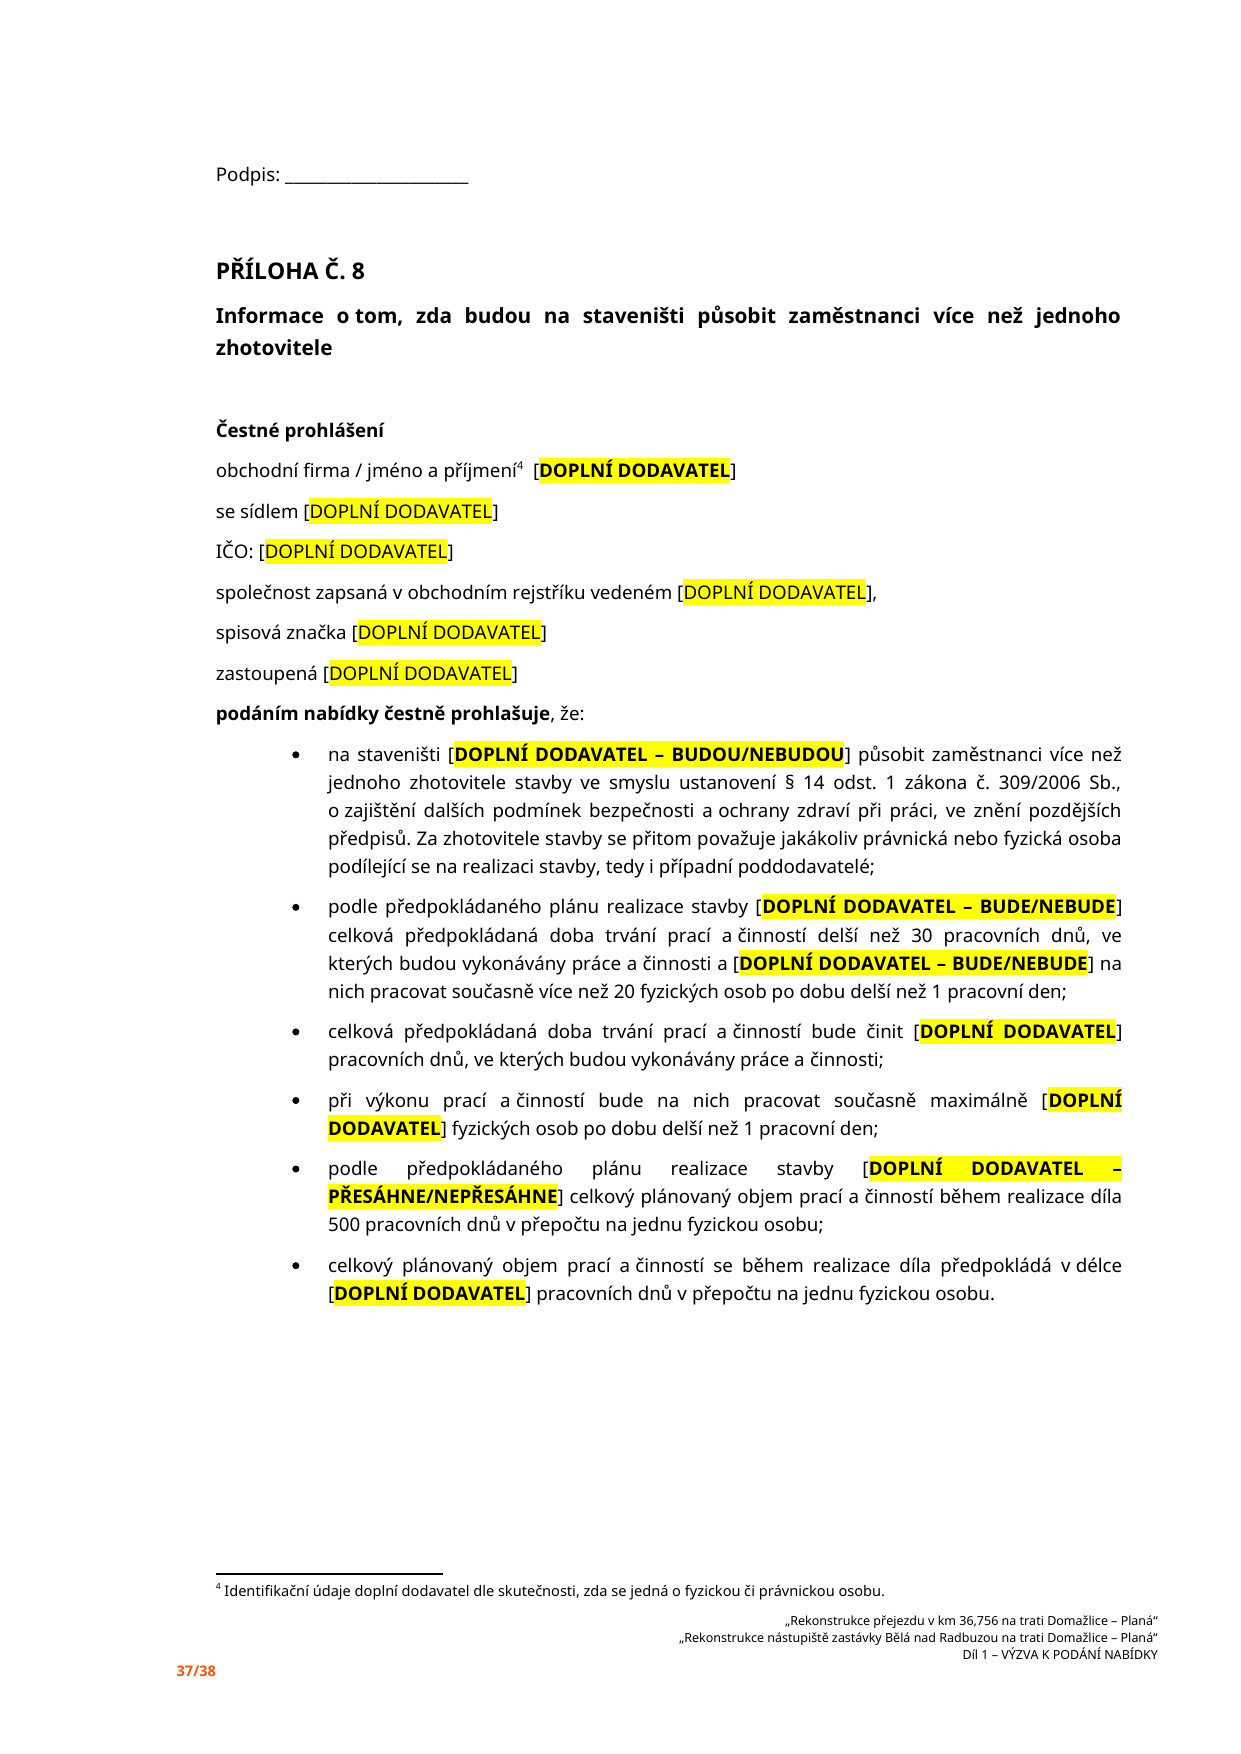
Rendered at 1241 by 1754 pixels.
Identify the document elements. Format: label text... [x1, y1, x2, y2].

text podle předpokládaného plánu realizace stavby [DOPLNÍ DODAVATEL – PŘESÁHNE/NEPŘESÁHNE] celkový plánovaný objem prací a činností během realizace díla 500 pracovních dnů v přepočtu na jednu fyzickou osobu; [292, 1156, 1122, 1237]
text obchodní firma / jméno a příjmení [DOPLNÍ DODAVATEL] [216, 458, 539, 483]
text společnost zapsaná v obchodním rejstříku vedeném [DOPLNÍ DODAVATEL], [216, 579, 683, 605]
text zastoupená [DOPLNÍ DODAVATEL] [216, 660, 329, 686]
text společnost zapsaná v obchodním rejstříku vedeném [DOPLNÍ DODAVATEL], [866, 579, 1122, 605]
text podáním nabídky čestně prohlašuje, že: [216, 701, 1122, 726]
text spisová značka [DOPLNÍ DODAVATEL] [216, 620, 358, 645]
text se sídlem [DOPLNÍ DODAVATEL] [492, 498, 1122, 524]
text celkový plánovaný objem prací a činností se během realizace díla předpokládá v délce [DOPLNÍ DODAVATEL] pracovních dnů v přepočtu na jednu fyzickou osobu. [292, 1252, 1122, 1306]
text Informace o tom, zda budou na staveništi působit zaměstnanci více než jednoho zhotovitele [216, 302, 1122, 361]
text podle předpokládaného plánu realizace stavby [DOPLNÍ DODAVATEL – BUDE/NEBUDE] celková předpokládaná doba trvání prací a činností delší než 30 pracovních dnů, ve kterých budou vykonávány práce a činnosti a [DOPLNÍ DODAVATEL – BUDE/NEBUDE] na nich pracovat současně více než 20 fyzických osob po dobu delší než 1 pracovní den; [292, 894, 1122, 1003]
text Podpis: ______________________ [216, 161, 1122, 187]
text spisová značka [DOPLNÍ DODAVATEL] [541, 620, 1122, 645]
text zastoupená [DOPLNÍ DODAVATEL] [512, 660, 1122, 686]
text IČO: [DOPLNÍ DODAVATEL] [447, 539, 1122, 564]
text obchodní firma / jméno a příjmení [DOPLNÍ DODAVATEL] [730, 458, 1122, 483]
text Příloha č. 8 [216, 255, 1122, 286]
text na staveništi [DOPLNÍ DODAVATEL – BUDOU/NEBUDOU] působit zaměstnanci více než jednoho zhotovitele stavby ve smyslu ustanovení § 14 odst. 1 zákona č. 309/2006 Sb., o zajištění dalších podmínek bezpečnosti a ochrany zdraví při práci, ve znění pozdějších předpisů. Za zhotovitele stavby se přitom považuje jakákoliv právnická nebo fyzická osoba podílející se na realizaci stavby, tedy i případní poddodavatelé; [292, 741, 1122, 879]
text Čestné prohlášení [216, 417, 1122, 443]
text se sídlem [DOPLNÍ DODAVATEL] [216, 498, 309, 524]
text při výkonu prací a činností bude na nich pracovat současně maximálně [DOPLNÍ DODAVATEL] fyzických osob po dobu delší než 1 pracovní den; [292, 1087, 1122, 1141]
text celková předpokládaná doba trvání prací a činností bude činit [DOPLNÍ DODAVATEL] pracovních dnů, ve kterých budou vykonávány práce a činnosti; [292, 1018, 1122, 1072]
